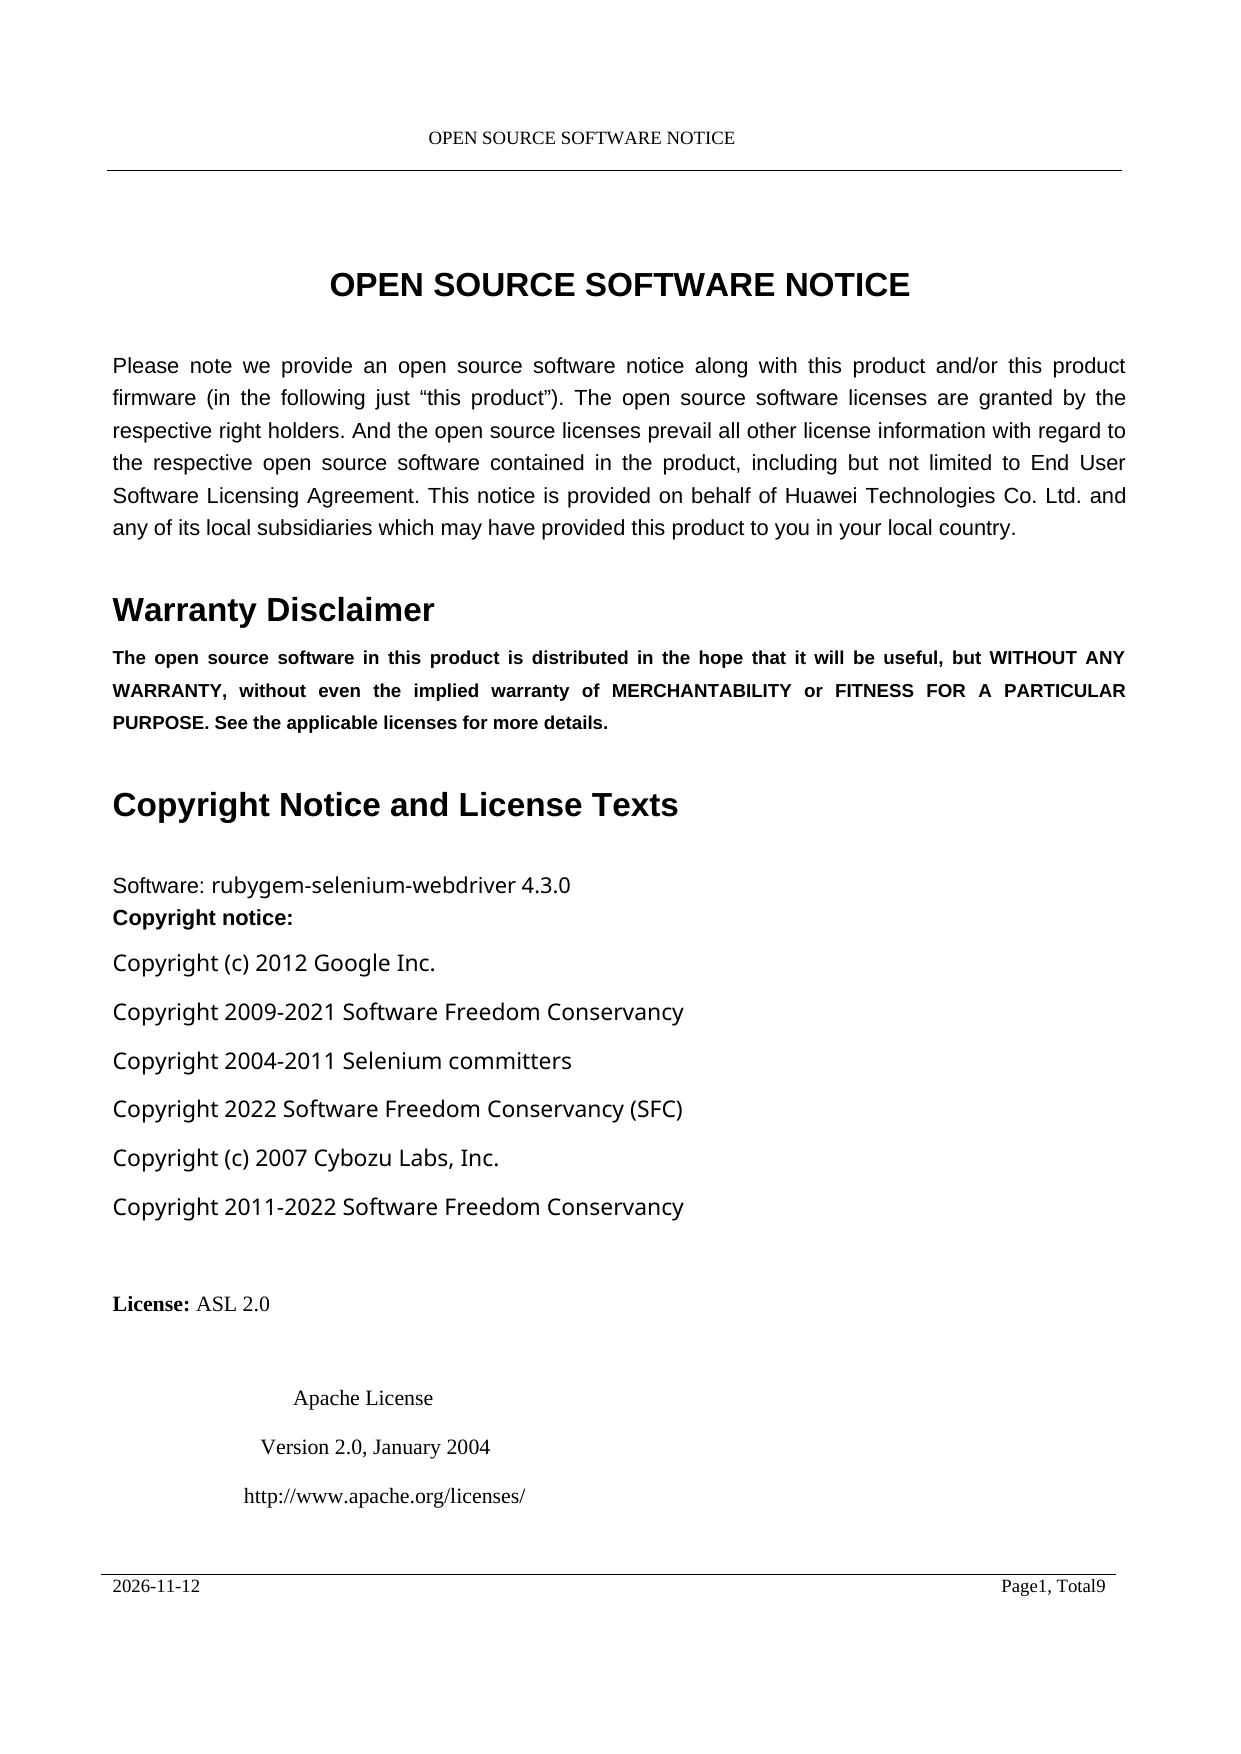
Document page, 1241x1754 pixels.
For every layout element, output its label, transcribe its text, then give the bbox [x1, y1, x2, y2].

text Copyright (c) 2012 Google Inc. Copyright 2009-2021 Software Freedom Conservancy Copyright 2004-2011 Selenium committers Copyright 2022 Software Freedom Conservancy (SFC) Copyright (c) 2007 Cybozu Labs, Inc. Copyright 2011-2022 Software Freedom Conservancy [112, 947, 1128, 1272]
text License: ASL 2.0 [112, 1288, 1128, 1320]
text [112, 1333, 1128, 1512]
text Copyright notice: [112, 901, 1128, 934]
text Please note we provide an open source software notice along with this product and/or this product firmware (in the following just “this product”). The open source software licenses are granted by the respective right holders. And the open source licenses prevail all other license information with regard to the respective open source software contained in the product, including but not limited to End User Software Licensing Agreement. This notice is provided on behalf of Huawei Technologies Co. Ltd. and any of its local subsidiaries which may have provided this product to you in your local country. [112, 349, 1128, 544]
text The open source software in this product is distributed in the hope that it will be useful, but WITHOUT ANY WARRANTY, without even the implied warranty of MERCHANTABILITY or FITNESS FOR A PARTICULAR PURPOSE. See the applicable licenses for more details. [112, 641, 1128, 739]
text OPEN SOURCE SOFTWARE NOTICE [112, 251, 1128, 316]
text Software: rubygem-selenium-webdriver 4.3.0 [112, 869, 1128, 901]
text Copyright Notice and License Texts [112, 771, 1128, 836]
text Warranty Disclaimer [112, 576, 1128, 641]
